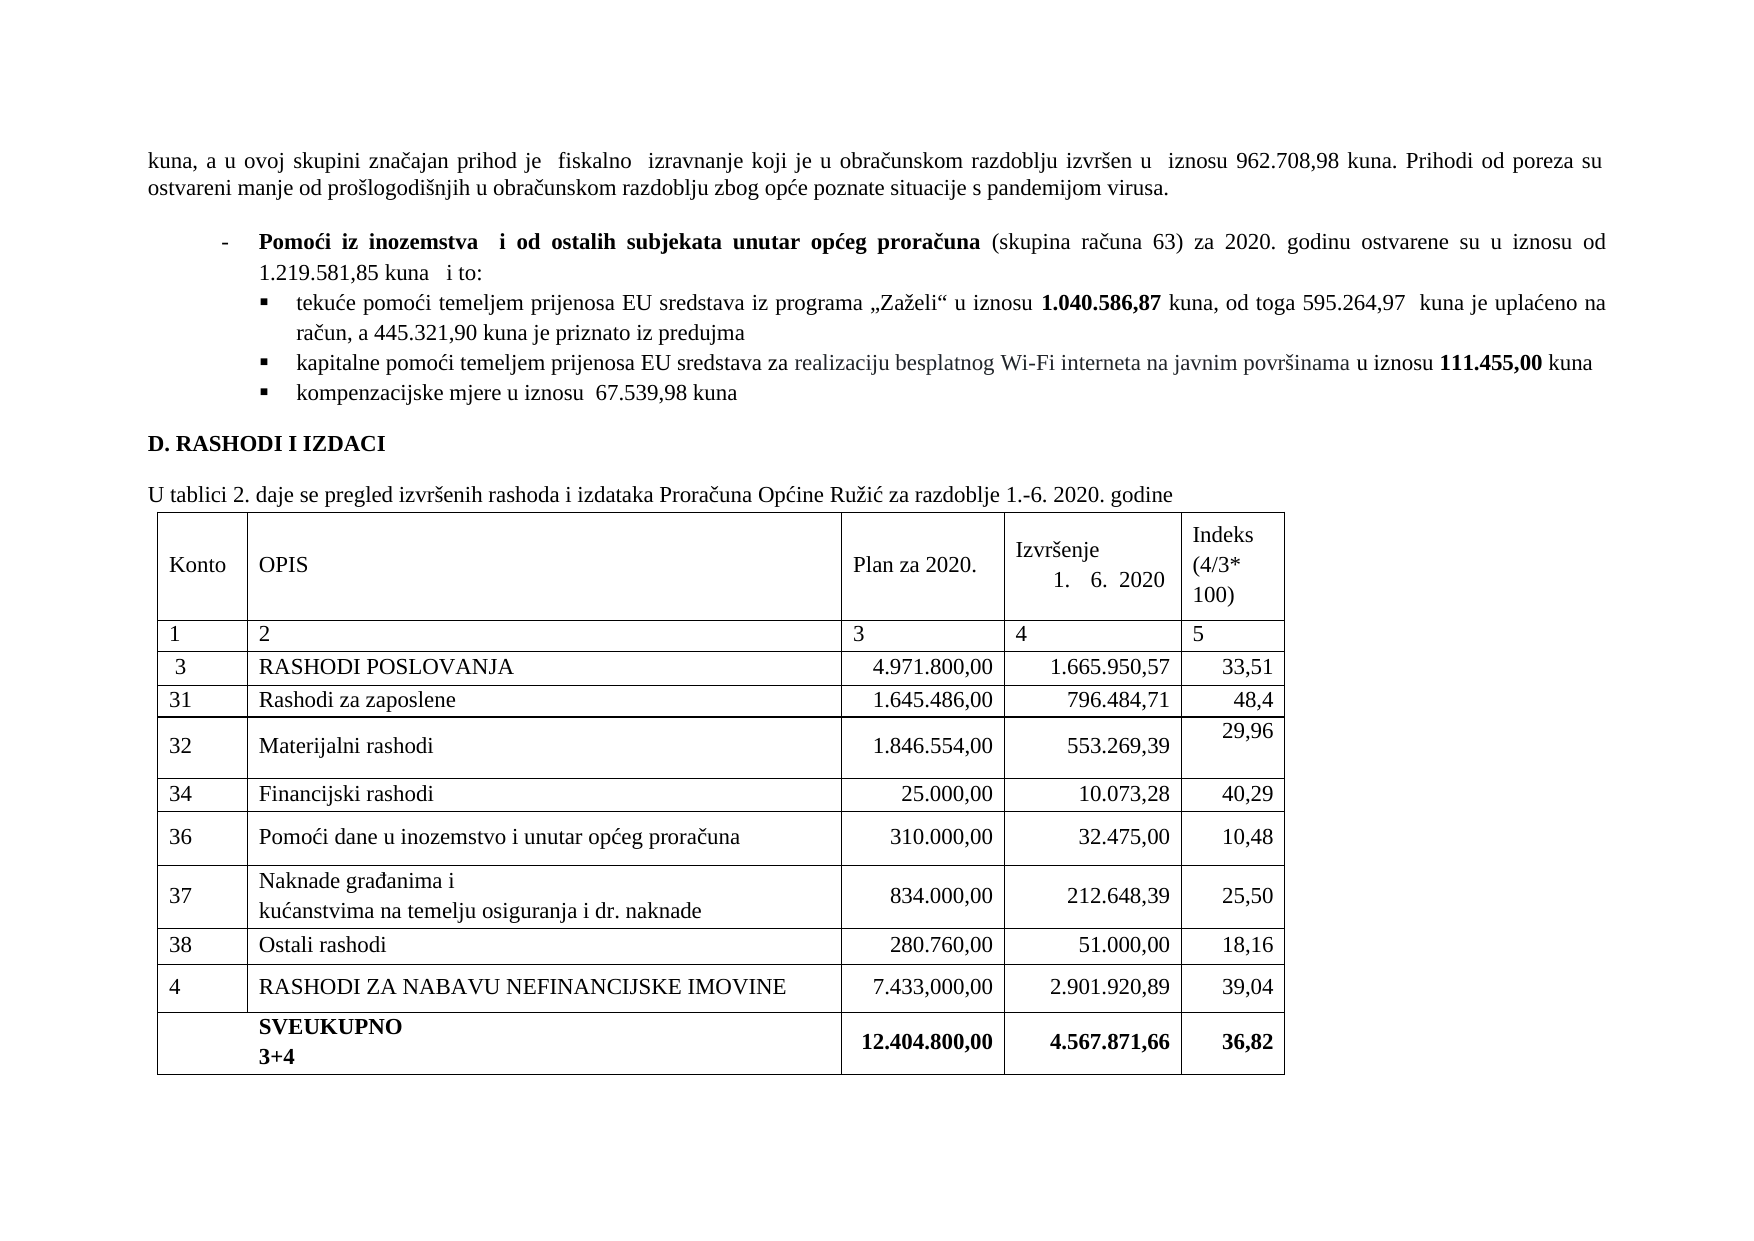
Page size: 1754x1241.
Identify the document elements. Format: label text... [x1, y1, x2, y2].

table_cell 4.971.800,00 [842, 652, 1004, 685]
table_header OPIS [248, 513, 841, 619]
table_cell 4 [158, 965, 247, 1012]
table_cell 25,50 [1182, 866, 1284, 928]
table_cell 1.665.950,57 [1005, 652, 1181, 685]
table_cell 31 [158, 686, 247, 716]
table_cell 212.648,39 [1005, 866, 1181, 928]
table_cell 834.000,00 [842, 866, 1004, 928]
table_cell Ostali rashodi [248, 929, 841, 964]
list kapitalne pomoći temeljem prijenosa EU sredstava za realizaciju besplatnog Wi-Fi interneta na javnim površinama u iznosu 111.455,00 kuna [258, 349, 794, 376]
list Pomoći iz inozemstva i od ostalih subjekata unutar općeg proračuna (skupina računa 63) za 2020. godinu ostvarene su u iznosu od 1.219.581,85 kuna i to: [221, 228, 1606, 285]
table_cell 38 [158, 929, 247, 964]
text kuna, a u ovoj skupini značajan prihod je fiskalno izravnanje koji je u obračunskom razdoblju izvršen u iznosu 962.708,98 kuna. Prihodi od poreza su ostvareni manje od prošlogodišnjih u obračunskom razdoblju zbog opće poznate situacije s pandemijom virusa. [148, 148, 1606, 200]
table_cell 2.901.920,89 [1005, 965, 1181, 1012]
table_cell 33,51 [1182, 652, 1284, 685]
table_header Plan za 2020. [842, 513, 1004, 619]
table_cell 1 [158, 621, 247, 651]
table_cell 51.000,00 [1005, 929, 1181, 964]
table_cell 1.645.486,00 [842, 686, 1004, 716]
table_cell 36 [158, 812, 247, 865]
table_cell 3 [158, 652, 247, 685]
table_cell 796.484,71 [1005, 686, 1181, 716]
table_cell Materijalni rashodi [248, 718, 841, 778]
table_cell 18,16 [1182, 929, 1284, 964]
table_cell 280.760,00 [842, 929, 1004, 964]
table_cell 3 [842, 621, 1004, 651]
list tekuće pomoći temeljem prijenosa EU sredstava iz programa „Zaželi“ u iznosu 1.040.586,87 kuna, od toga 595.264,97 kuna je uplaćeno na račun, a 445.321,90 kuna je priznato iz predujma [258, 289, 1606, 345]
table_cell 36,82 [1182, 1013, 1284, 1074]
table_cell 2 [248, 621, 841, 651]
table_cell 32.475,00 [1005, 812, 1181, 865]
table_cell RASHODI POSLOVANJA [248, 652, 841, 685]
table_cell 32 [158, 718, 247, 778]
table_cell 4.567.871,66 [1005, 1013, 1181, 1074]
table_cell Pomoći dane u inozemstvo i unutar općeg proračuna [248, 812, 841, 865]
table_cell [158, 1013, 247, 1074]
table_cell 29,96 [1182, 718, 1284, 778]
table_cell 553.269,39 [1005, 718, 1181, 778]
list kompenzacijske mjere u iznosu 67.539,98 kuna [258, 379, 1606, 406]
text D. RASHODI I IZDACI [148, 430, 1606, 457]
table_cell 40,29 [1182, 779, 1284, 811]
table_cell Naknade građanima i kućanstvima na temelju osiguranja i dr. naknade [248, 866, 841, 928]
table_cell 5 [1182, 621, 1284, 651]
table_cell Rashodi za zaposlene [248, 686, 841, 716]
table_header Indeks (4/3* 100) [1182, 513, 1284, 619]
table_cell 10.073,28 [1005, 779, 1181, 811]
table_cell 10,48 [1182, 812, 1284, 865]
table_cell 48,4 [1182, 686, 1284, 716]
table_cell 7.433,000,00 [842, 965, 1004, 1012]
table_cell 25.000,00 [842, 779, 1004, 811]
table_cell 310.000,00 [842, 812, 1004, 865]
table_cell Financijski rashodi [248, 779, 841, 811]
table_cell 37 [158, 866, 247, 928]
table_cell 39,04 [1182, 965, 1284, 1012]
table_cell SVEUKUPNO 3+4 [248, 1013, 841, 1074]
table_cell RASHODI ZA NABAVU NEFINANCIJSKE IMOVINE [248, 965, 841, 1012]
text U tablici 2. daje se pregled izvršenih rashoda i izdataka Proračuna Općine Ružić za razdoblje 1.-6. 2020. godine [148, 481, 1606, 508]
table_header Izvršenje 6. 2020 [1005, 513, 1181, 619]
table_cell 12.404.800,00 [842, 1013, 1004, 1074]
table_header Konto [158, 513, 247, 619]
table_cell 1.846.554,00 [842, 718, 1004, 778]
table_cell 34 [158, 779, 247, 811]
table_cell 4 [1005, 621, 1181, 651]
